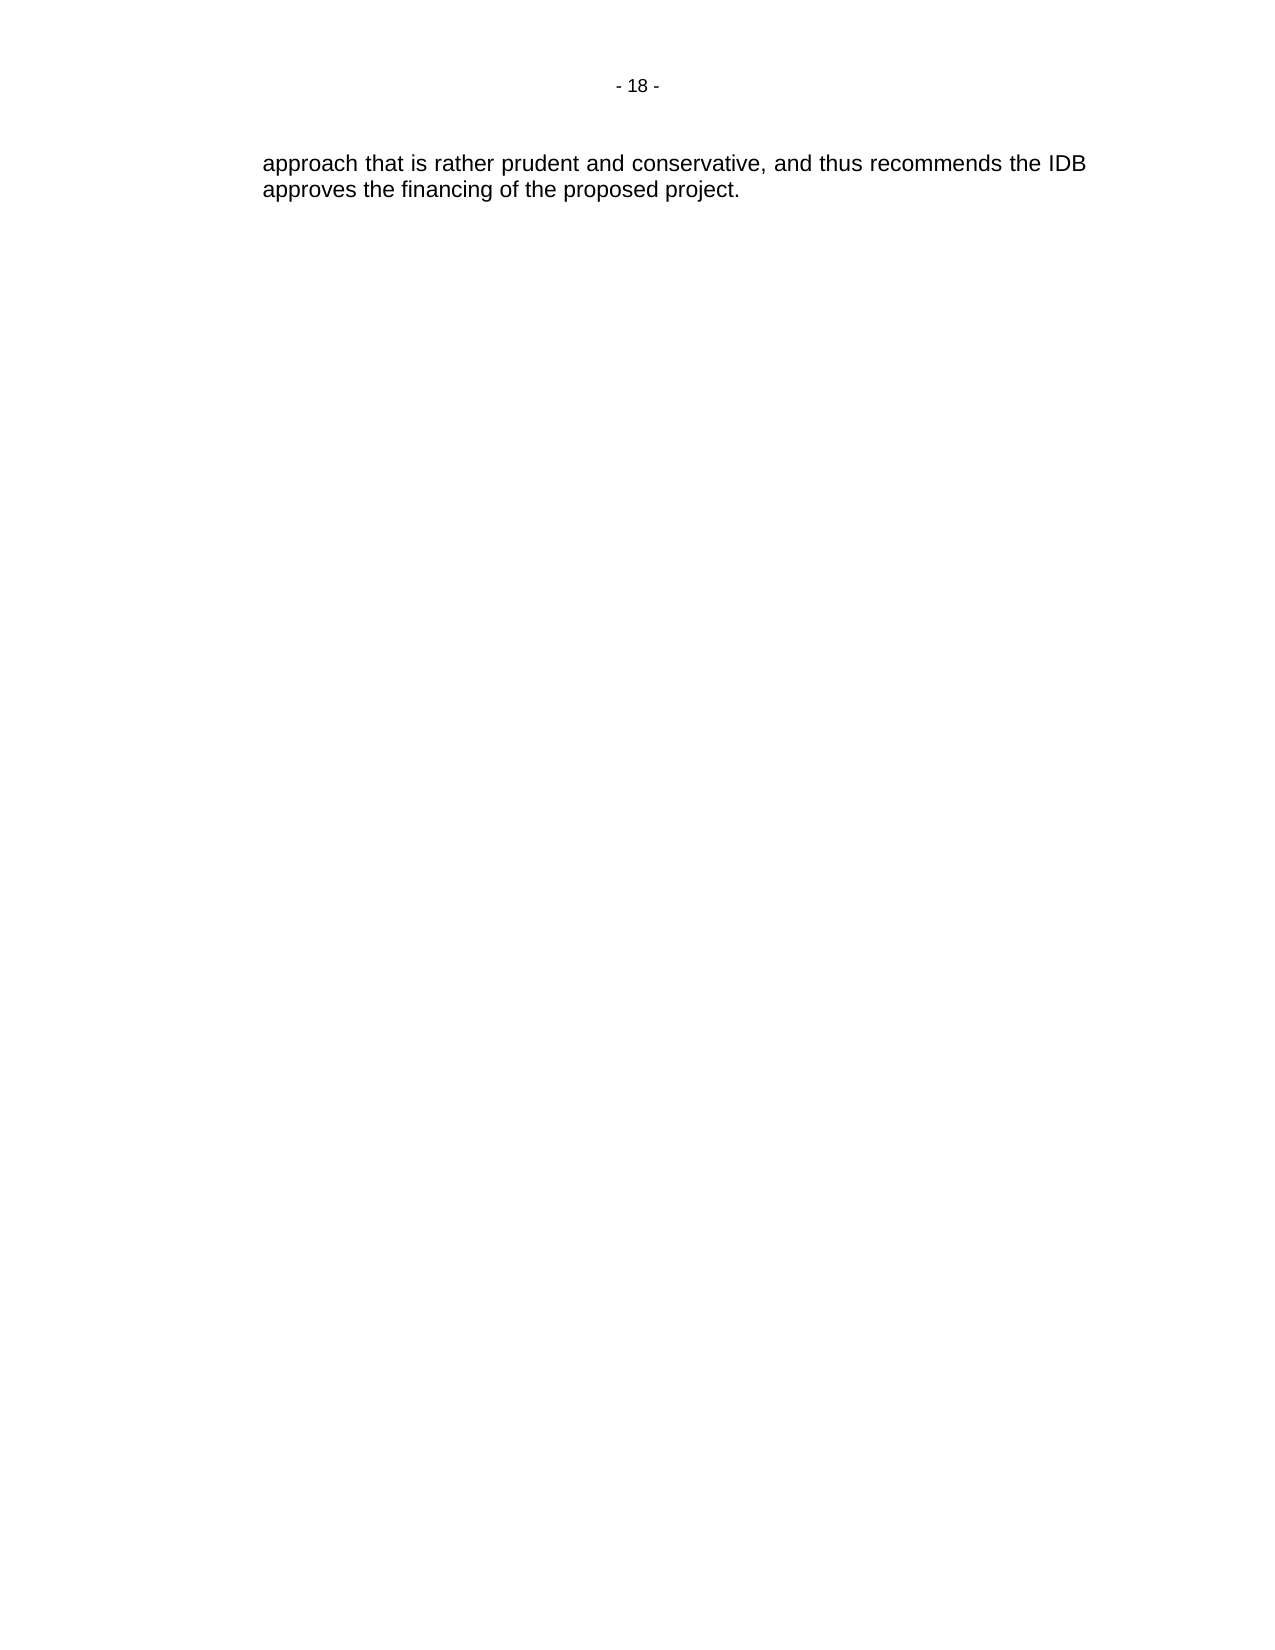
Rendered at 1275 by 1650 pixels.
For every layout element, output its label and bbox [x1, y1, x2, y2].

list [187, 150, 1087, 203]
